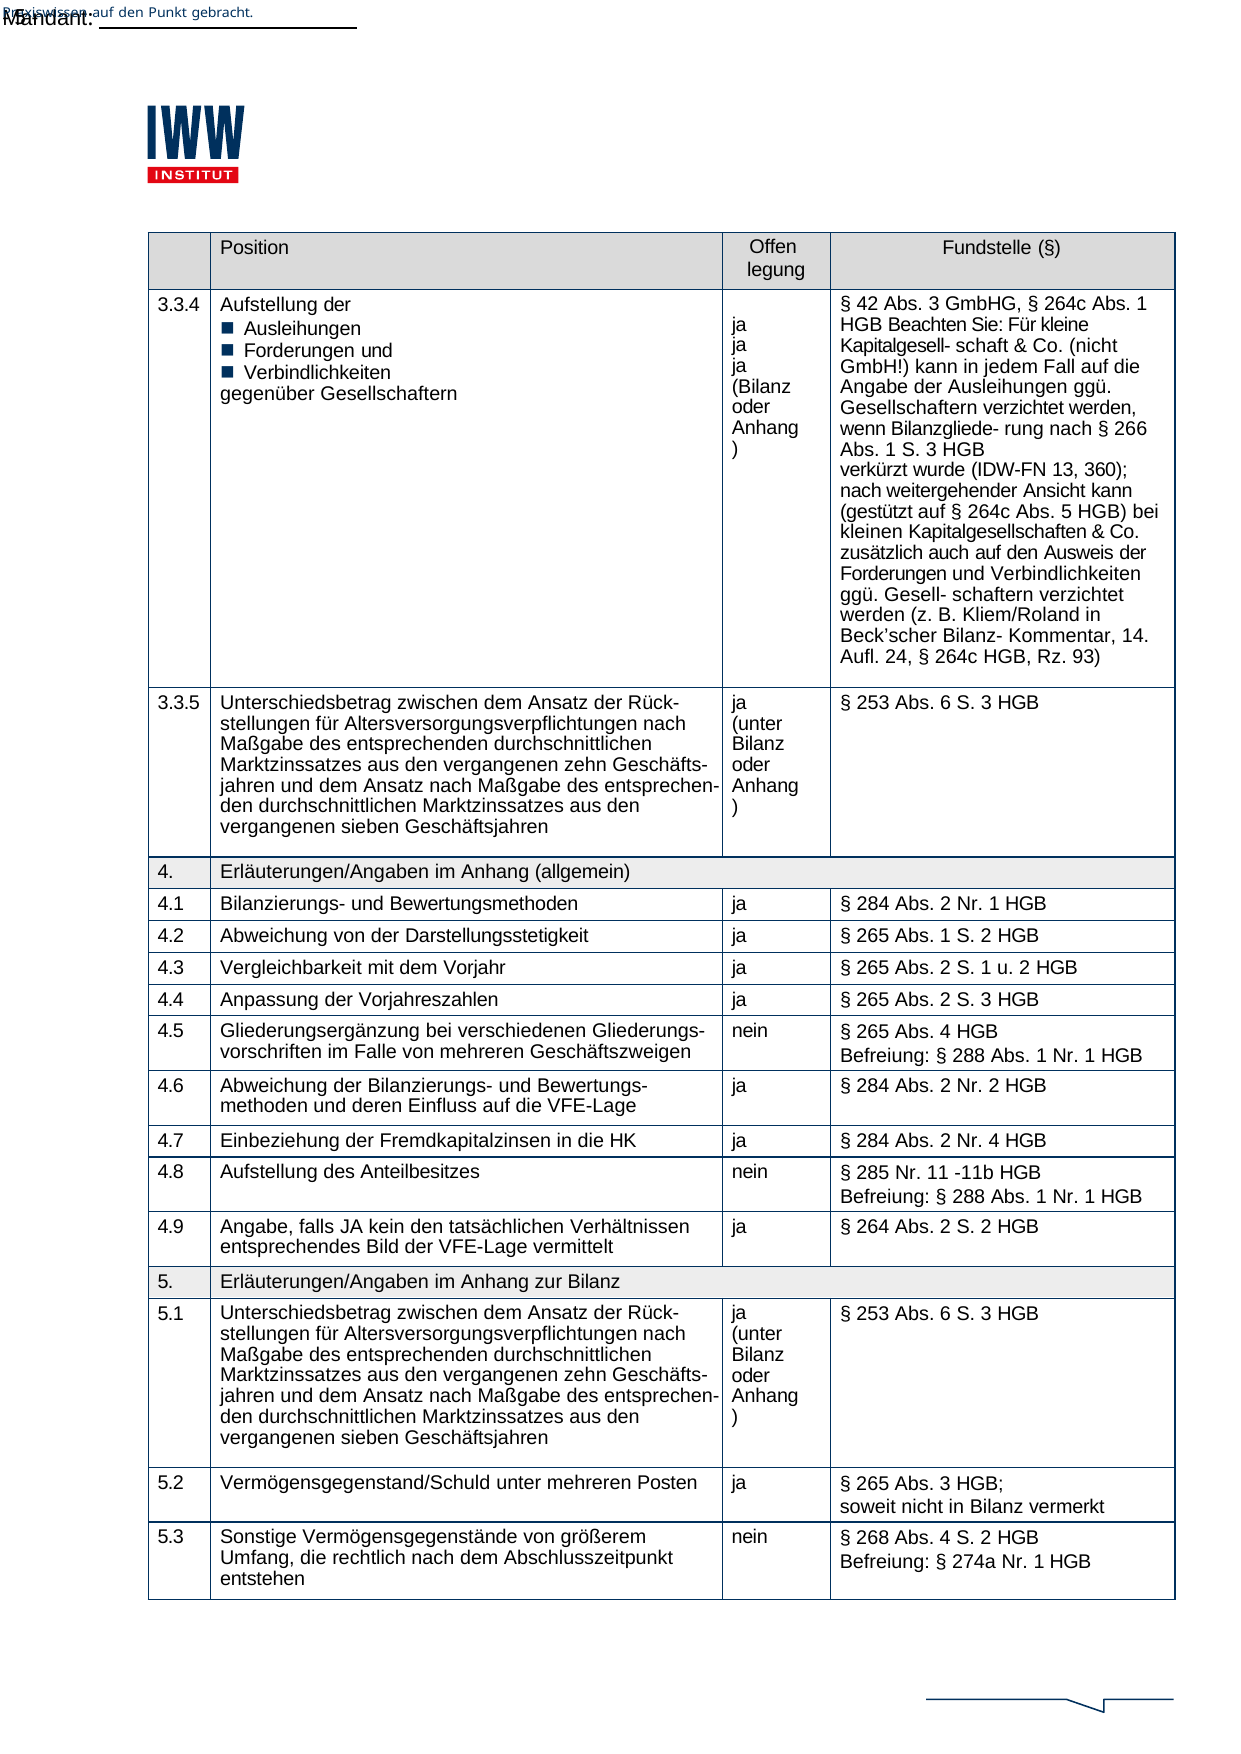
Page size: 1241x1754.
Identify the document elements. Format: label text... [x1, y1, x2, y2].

table_cell ja ja ja (Bilanz oder Anhang) [723, 290, 830, 687]
table_cell 4.9 [149, 1212, 210, 1266]
table_cell § 253 Abs. 6 S. 3 HGB [831, 688, 1174, 856]
table_cell § 265 Abs. 4 HGB Befreiung: § 288 Abs. 1 Nr. 1 HGB [831, 1016, 1174, 1070]
table_header Fundstelle (§) [831, 233, 1174, 289]
table_cell ja [723, 1212, 830, 1266]
table_cell ja [723, 1126, 830, 1156]
table_cell § 265 Abs. 3 HGB; soweit nicht in Bilanz vermerkt [831, 1468, 1174, 1521]
table_cell § 284 Abs. 2 Nr. 1 HGB [831, 889, 1174, 920]
table_cell § 284 Abs. 2 Nr. 4 HGB [831, 1126, 1174, 1156]
table_cell 5.3 [149, 1523, 210, 1599]
table_header Offen­ legung [723, 233, 830, 289]
table_cell § 42 Abs. 3 GmbHG, § 264c Abs. 1 HGB Beachten Sie: Für kleine Kapitalgesell- schaft & Co. (nicht GmbH!) kann in jedem Fall auf die Angabe der Ausleihungen ggü. Gesellschaftern verzichtet werden, wenn Bilanzgliede- rung nach § 266 Abs. 1 S. 3 HGB verkürzt wurde (IDW-FN 13, 360); nach weitergehender Ansicht kann (gestützt auf § 264c Abs. 5 HGB) bei kleinen Kapitalgesellschaften & Co. zusätzlich auch auf den Ausweis der Forderungen und Verbindlichkeiten ggü. Gesell- schaftern verzichtet werden (z. B. Kliem/Roland in Beck’scher Bilanz- Kommentar, 14. Aufl. 24, § 264c HGB, Rz. 93) [831, 290, 1174, 687]
table_cell Unterschiedsbetrag zwischen dem Ansatz der Rück- stellungen für Altersversorgungsverpflichtungen nach Maßgabe des entsprechenden durchschnittlichen Marktzinssatzes aus den vergangenen zehn Geschäfts- jahren und dem Ansatz nach Maßgabe des entsprechen- den durchschnittlichen Marktzinssatzes aus den vergangenen sieben Geschäftsjahren [211, 688, 722, 856]
table_cell § 264 Abs. 2 S. 2 HGB [831, 1212, 1174, 1266]
table_cell ja [723, 953, 830, 983]
table_cell § 253 Abs. 6 S. 3 HGB [831, 1299, 1174, 1467]
table_header [149, 233, 210, 289]
table_header Position [211, 233, 722, 289]
table_cell § 265 Abs. 1 S. 2 HGB [831, 921, 1174, 952]
table_cell 4.4 [149, 985, 210, 1015]
table_cell nein [723, 1016, 830, 1070]
table_cell Angabe, falls JA kein den tatsächlichen Verhältnissen entsprechendes Bild der VFE-Lage vermittelt [211, 1212, 722, 1266]
table_cell § 265 Abs. 2 S. 3 HGB [831, 985, 1174, 1015]
table_cell 4.7 [149, 1126, 210, 1156]
table_cell Gliederungsergänzung bei verschiedenen Gliederungs- vorschriften im Falle von mehreren Geschäftszweigen [211, 1016, 722, 1070]
table_cell ja [723, 921, 830, 952]
table_cell 4.5 [149, 1016, 210, 1070]
table_cell Bilanzierungs- und Bewertungsmethoden [211, 889, 722, 920]
table_cell nein [723, 1523, 830, 1599]
table_cell 5. [149, 1267, 210, 1297]
table_cell Abweichung der Bilanzierungs- und Bewertungs- methoden und deren Einfluss auf die VFE-Lage [211, 1071, 722, 1124]
table_cell 4.3 [149, 953, 210, 983]
table_cell § 268 Abs. 4 S. 2 HGB Befreiung: § 274a Nr. 1 HGB [831, 1523, 1174, 1599]
table_cell 4. [149, 858, 210, 888]
table_cell Erläuterungen/Angaben im Anhang zur Bilanz [211, 1267, 1174, 1297]
table_cell Aufstellung der Ausleihungen Forderungen und Verbindlichkeiten gegenüber Gesellschaftern [211, 290, 722, 687]
table_cell ja (unter Bilanz oder Anhang) [723, 688, 830, 856]
table_cell 4.6 [149, 1071, 210, 1124]
table_cell Abweichung von der Darstellungsstetigkeit [211, 921, 722, 952]
table_cell 5.1 [149, 1299, 210, 1467]
table_cell ja [723, 1071, 830, 1124]
table_cell Einbeziehung der Fremdkapitalzinsen in die HK [211, 1126, 722, 1156]
table_cell Vergleichbarkeit mit dem Vorjahr [211, 953, 722, 983]
table_cell § 285 Nr. 11 -11b HGB Befreiung: § 288 Abs. 1 Nr. 1 HGB [831, 1158, 1174, 1211]
table_cell Erläuterungen/Angaben im Anhang (allgemein) [211, 858, 1174, 888]
table_cell nein [723, 1158, 830, 1211]
table_cell 4.1 [149, 889, 210, 920]
table_cell ja [723, 889, 830, 920]
table_cell ja [723, 985, 830, 1015]
table_cell ja (unter Bilanz oder Anhang) [723, 1299, 830, 1467]
table_cell 5.2 [149, 1468, 210, 1521]
table_cell Vermögensgegenstand/Schuld unter mehreren Posten [211, 1468, 722, 1521]
table_cell 3.3.5 [149, 688, 210, 856]
table_cell ja [723, 1468, 830, 1521]
table_cell 4.2 [149, 921, 210, 952]
table_cell 4.8 [149, 1158, 210, 1211]
table_cell 3.3.4 [149, 290, 210, 687]
table_cell § 284 Abs. 2 Nr. 2 HGB [831, 1071, 1174, 1124]
table_cell § 265 Abs. 2 S. 1 u. 2 HGB [831, 953, 1174, 983]
table_cell Sonstige Vermögensgegenstände von größerem Umfang, die rechtlich nach dem Abschlusszeitpunkt entstehen [211, 1523, 722, 1599]
table_cell Anpassung der Vorjahreszahlen [211, 985, 722, 1015]
table_cell Unterschiedsbetrag zwischen dem Ansatz der Rück- stellungen für Altersversorgungsverpflichtungen nach Maßgabe des entsprechenden durchschnittlichen Marktzinssatzes aus den vergangenen zehn Geschäfts- jahren und dem Ansatz nach Maßgabe des entsprechen- den durchschnittlichen Marktzinssatzes aus den vergangenen sieben Geschäftsjahren [211, 1299, 722, 1467]
table_cell Aufstellung des Anteilbesitzes [211, 1158, 722, 1211]
